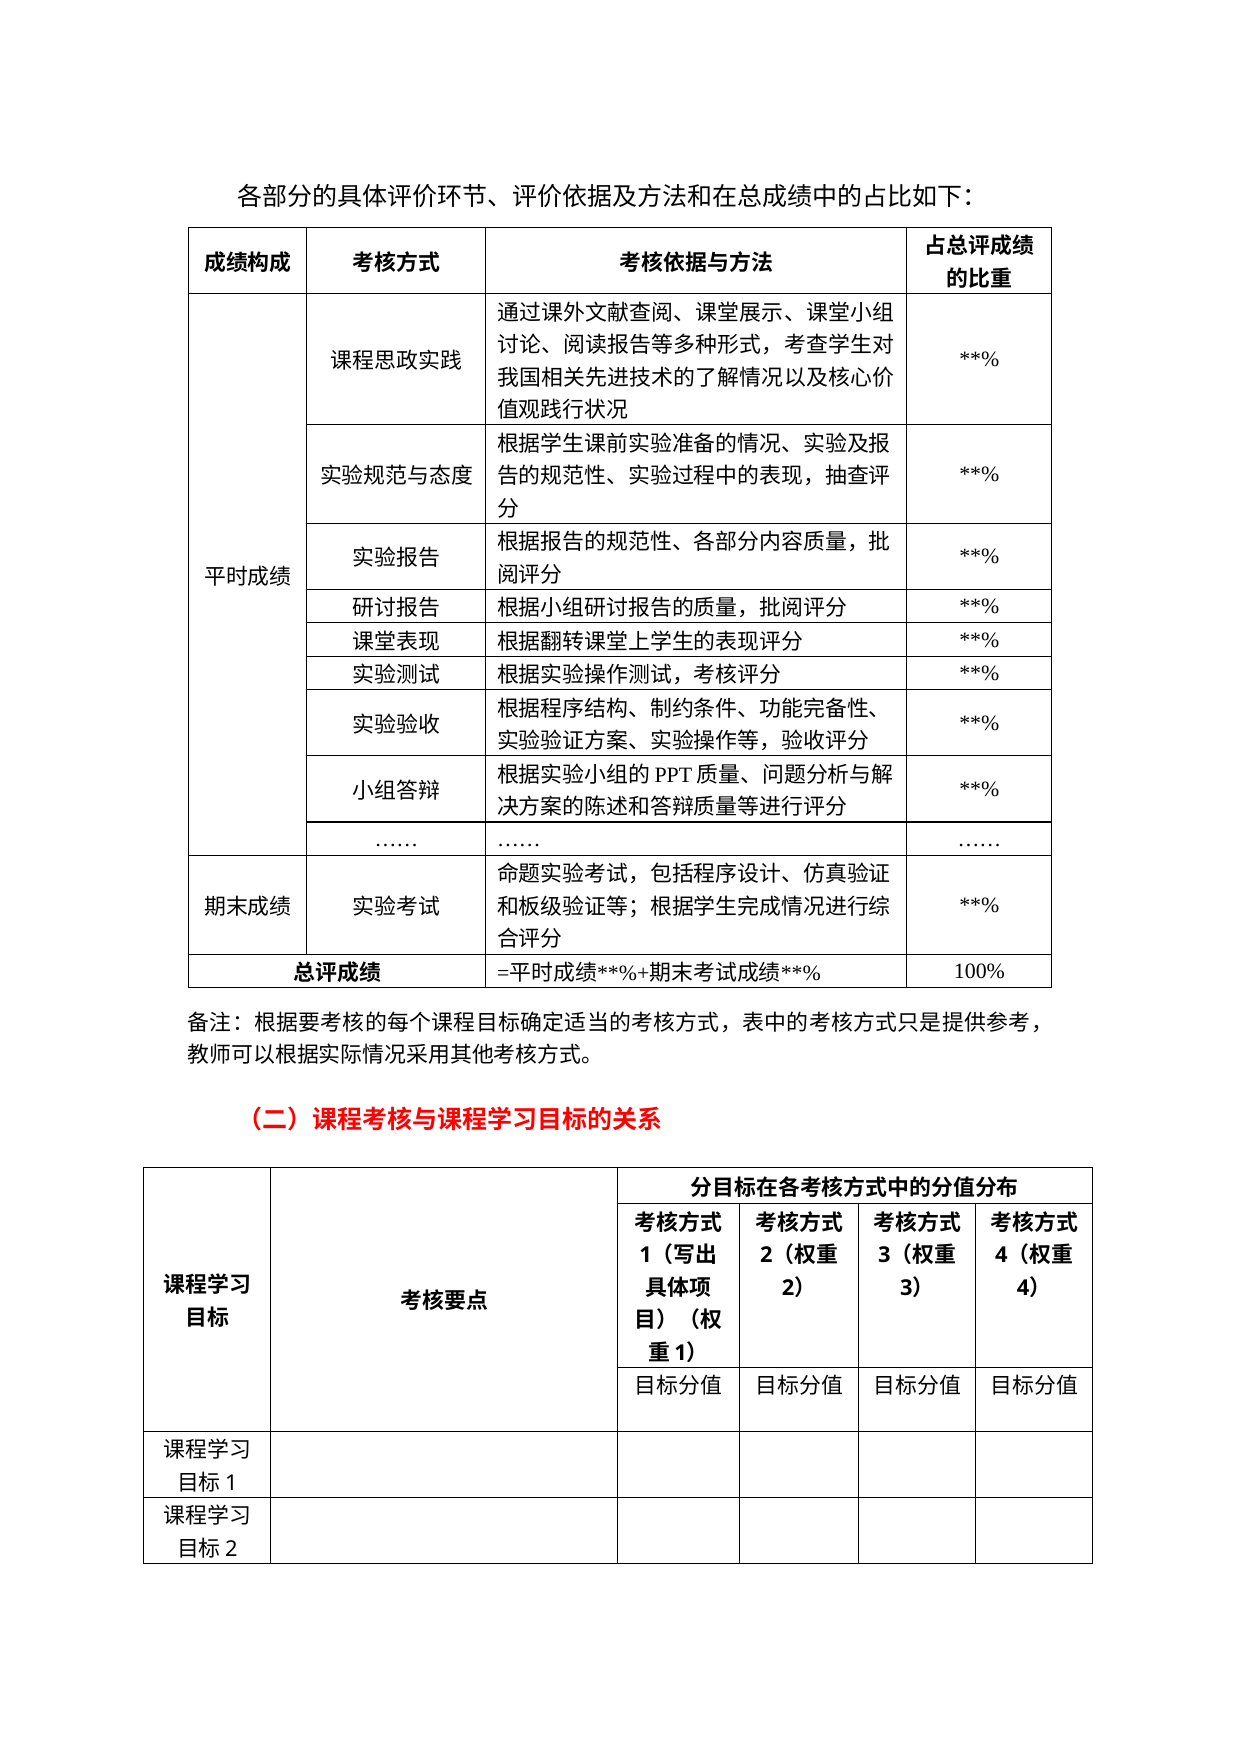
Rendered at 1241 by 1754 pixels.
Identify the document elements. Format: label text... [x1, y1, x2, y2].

table_cell 平时成绩 [189, 294, 306, 855]
table_cell **% [907, 425, 1051, 523]
table_cell …… [486, 823, 906, 855]
table_header 成绩构成 [189, 228, 306, 293]
table_cell 目标分值 [740, 1368, 858, 1431]
table_cell =平时成绩**%+期末考试成绩**% [486, 955, 906, 987]
table_cell 考核方式4（权重4） [976, 1204, 1092, 1367]
table_cell 课程思政实践 [307, 294, 485, 424]
table_cell 100% [907, 955, 1051, 987]
table_cell 根据小组研讨报告的质量，批阅评分 [486, 590, 906, 622]
table_cell 小组答辩 [307, 756, 485, 821]
table_cell 实验考试 [307, 856, 485, 953]
table_header 考核要点 [271, 1168, 617, 1431]
table_cell 课程学习目标2 [144, 1498, 270, 1563]
table_cell **% [907, 294, 1051, 424]
table_cell 根据程序结构、制约条件、功能完备性、实验验证方案、实验操作等，验收评分 [486, 690, 906, 755]
table_cell 考核方式2（权重2） [740, 1204, 858, 1367]
table_cell 考核方式3（权重3） [859, 1204, 975, 1367]
table_cell 实验报告 [307, 524, 485, 589]
table_cell 通过课外文献查阅、课堂展示、课堂小组讨论、阅读报告等多种形式，考查学生对我国相关先进技术的了解情况以及核心价值观践行状况 [486, 294, 906, 424]
table_cell [859, 1432, 975, 1497]
table_cell [976, 1498, 1092, 1563]
table_cell **% [907, 657, 1051, 689]
table_cell [618, 1498, 739, 1563]
table_header 考核依据与方法 [486, 228, 906, 293]
table_cell 目标分值 [976, 1368, 1092, 1431]
text 各部分的具体评价环节、评价依据及方法和在总成绩中的占比如下： [187, 162, 1053, 227]
table_cell **% [907, 756, 1051, 821]
table_cell 根据翻转课堂上学生的表现评分 [486, 623, 906, 656]
table_header 分目标在各考核方式中的分值分布 [618, 1168, 1092, 1203]
table_cell [859, 1498, 975, 1563]
table_cell 根据报告的规范性、各部分内容质量，批阅评分 [486, 524, 906, 589]
table_cell 实验测试 [307, 657, 485, 689]
table_header 考核方式 [307, 228, 485, 293]
table_cell 根据实验操作测试，考核评分 [486, 657, 906, 689]
table_cell [740, 1498, 858, 1563]
table_cell **% [907, 623, 1051, 656]
table_cell 课堂表现 [307, 623, 485, 656]
table_cell [271, 1498, 617, 1563]
table_cell 根据学生课前实验准备的情况、实验及报告的规范性、实验过程中的表现，抽查评分 [486, 425, 906, 523]
table_header 占总评成绩的比重 [907, 228, 1051, 293]
table_cell 研讨报告 [307, 590, 485, 622]
table_cell 目标分值 [618, 1368, 739, 1431]
table_cell 实验规范与态度 [307, 425, 485, 523]
table_cell [740, 1432, 858, 1497]
table_cell 目标分值 [859, 1368, 975, 1431]
table_cell 命题实验考试，包括程序设计、仿真验证和板级验证等；根据学生完成情况进行综合评分 [486, 856, 906, 953]
table_header 课程学习目标 [144, 1168, 270, 1431]
table_cell **% [907, 690, 1051, 755]
table_cell 根据实验小组的PPT质量、问题分析与解决方案的陈述和答辩质量等进行评分 [486, 756, 906, 821]
table_cell **% [907, 590, 1051, 622]
table_cell …… [307, 823, 485, 855]
table_cell [271, 1432, 617, 1497]
table_cell 考核方式1（写出具体项目）（权重1） [618, 1204, 739, 1367]
table_cell **% [907, 524, 1051, 589]
text （二）课程考核与课程学习目标的关系 [187, 1086, 1053, 1151]
table_cell 总评成绩 [189, 955, 485, 987]
table_cell [618, 1432, 739, 1497]
table_cell 实验验收 [307, 690, 485, 755]
table_cell **% [907, 856, 1051, 953]
table_cell …… [907, 823, 1051, 855]
table_cell 期末成绩 [189, 856, 306, 953]
table_cell 课程学习目标1 [144, 1432, 270, 1497]
table_cell [976, 1432, 1092, 1497]
text 备注：根据要考核的每个课程目标确定适当的考核方式，表中的考核方式只是提供参考，教师可以根据实际情况采用其他考核方式。 [187, 1004, 1053, 1069]
